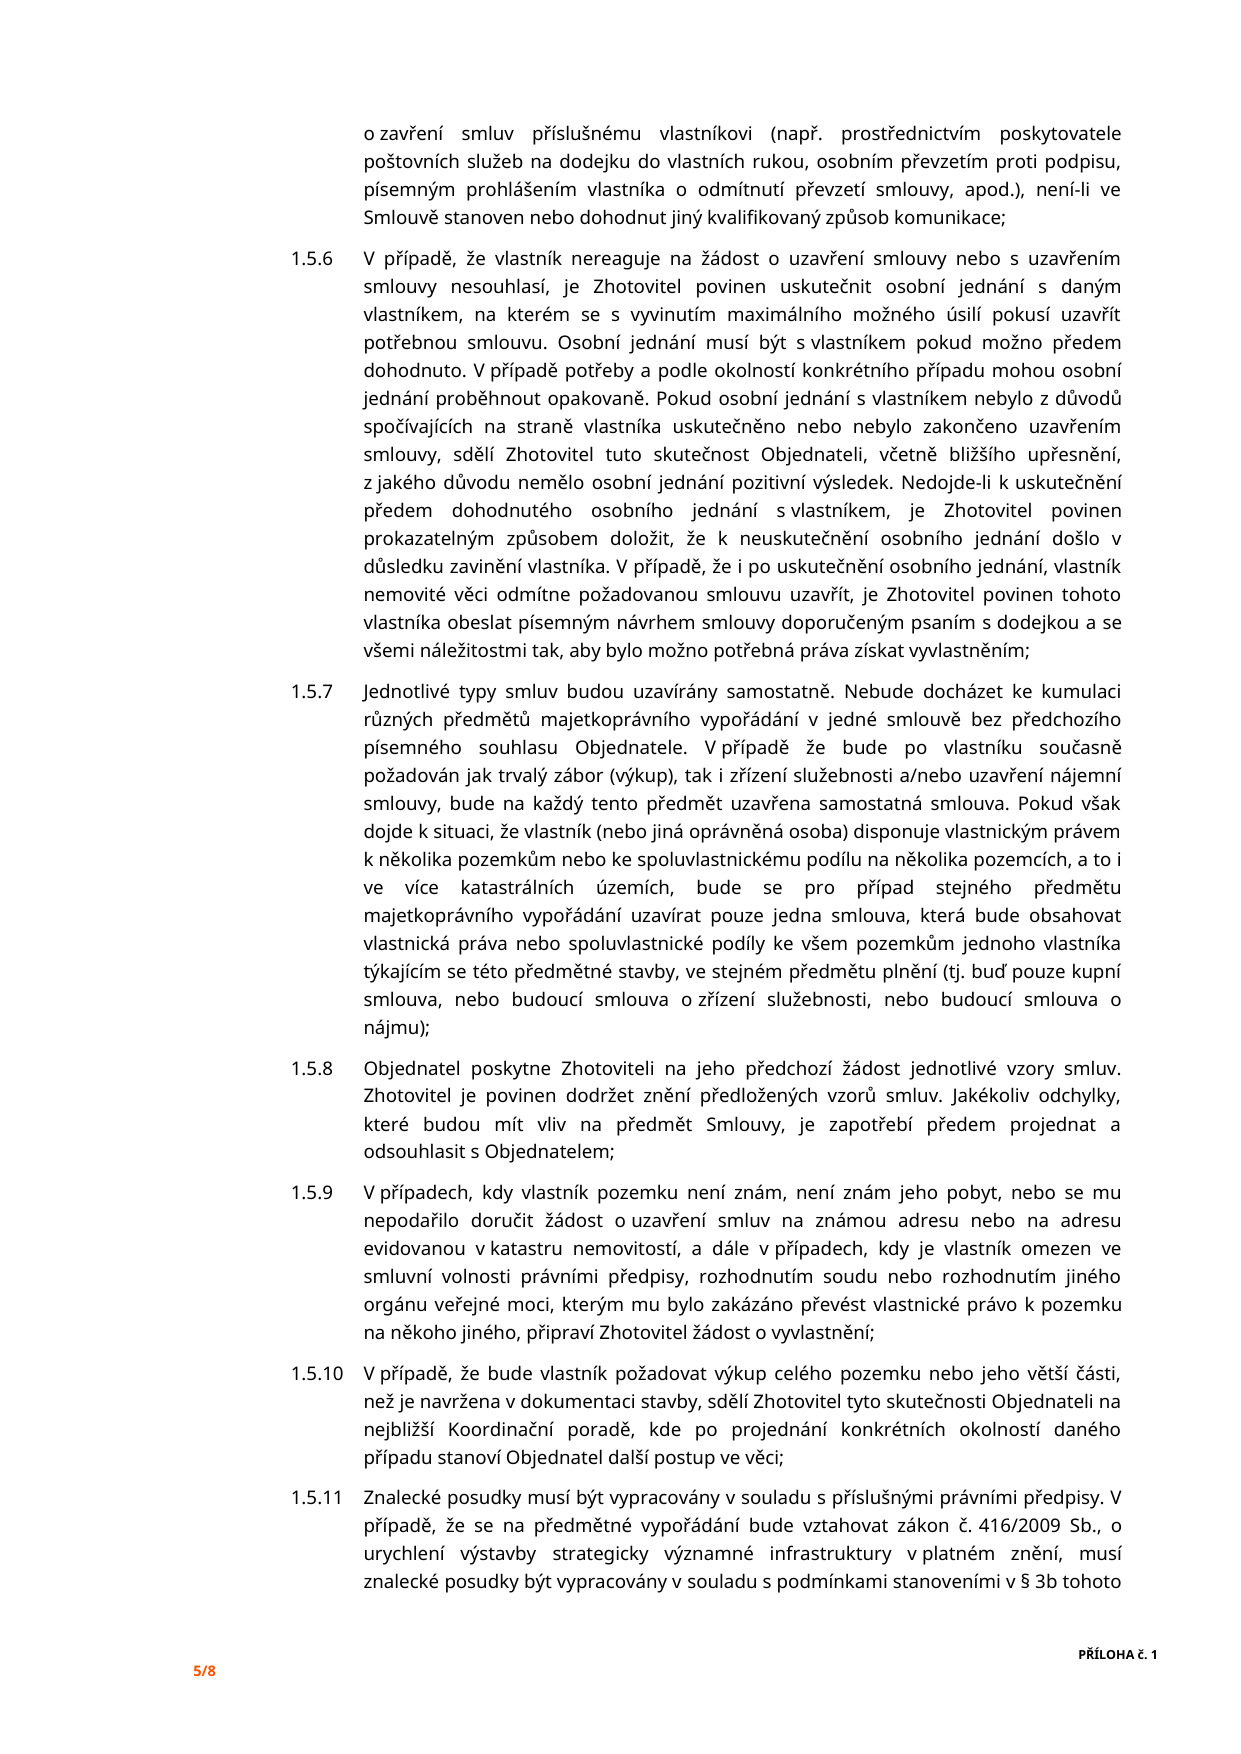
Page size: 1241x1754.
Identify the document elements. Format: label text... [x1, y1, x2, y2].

list Objednatel poskytne Zhotoviteli na jeho předchozí žádost jednotlivé vzory smluv. Zhotovitel je povinen dodržet znění předložených vzorů smluv. Jakékoliv odchylky, které budou mít vliv na předmět Smlouvy, je zapotřebí předem projednat a odsouhlasit s Objednatelem; [291, 1055, 1122, 1164]
list V případě, že vlastník nereaguje na žádost o uzavření smlouvy nebo s uzavřením smlouvy nesouhlasí, je Zhotovitel povinen uskutečnit osobní jednání s daným vlastníkem, na kterém se s vyvinutím maximálního možného úsilí pokusí uzavřít potřebnou smlouvu. Osobní jednání musí být s vlastníkem pokud možno předem dohodnuto. V případě potřeby a podle okolností konkrétního případu mohou osobní jednání proběhnout opakovaně. Pokud osobní jednání s vlastníkem nebylo z důvodů spočívajících na straně vlastníka uskutečněno nebo nebylo zakončeno uzavřením smlouvy, sdělí Zhotovitel tuto skutečnost Objednateli, včetně bližšího upřesnění, z jakého důvodu nemělo osobní jednání pozitivní výsledek. Nedojde-li k uskutečnění předem dohodnutého osobního jednání s vlastníkem, je Zhotovitel povinen prokazatelným způsobem doložit, že k neuskutečnění osobního jednání došlo v důsledku zavinění vlastníka. V případě, že i po uskutečnění osobního jednání, vlastník nemovité věci odmítne požadovanou smlouvu uzavřít, je Zhotovitel povinen tohoto vlastníka obeslat písemným návrhem smlouvy doporučeným psaním s dodejkou a se všemi náležitostmi tak, aby bylo možno potřebná práva získat vyvlastněním; [291, 245, 1122, 663]
list V případě, že bude vlastník požadovat výkup celého pozemku nebo jeho větší části, než je navržena v dokumentaci stavby, sdělí Zhotovitel tyto skutečnosti Objednateli na nejbližší Koordinační poradě, kde po projednání konkrétních okolností daného případu stanoví Objednatel další postup ve věci; [291, 1360, 1122, 1469]
list Jednotlivé typy smluv budou uzavírány samostatně. Nebude docházet ke kumulaci různých předmětů majetkoprávního vypořádání v jedné smlouvě bez předchozího písemného souhlasu Objednatele. V případě že bude po vlastníku současně požadován jak trvalý zábor (výkup), tak i zřízení služebnosti a/nebo uzavření nájemní smlouvy, bude na každý tento předmět uzavřena samostatná smlouva. Pokud však dojde k situaci, že vlastník (nebo jiná oprávněná osoba) disponuje vlastnickým právem k několika pozemkům nebo ke spoluvlastnickému podílu na několika pozemcích, a to i ve více katastrálních územích, bude se pro případ stejného předmětu majetkoprávního vypořádání uzavírat pouze jedna smlouva, která bude obsahovat vlastnická práva nebo spoluvlastnické podíly ke všem pozemkům jednoho vlastníka týkajícím se této předmětné stavby, ve stejném předmětu plnění (tj. buď pouze kupní smlouva, nebo budoucí smlouva o zřízení služebnosti, nebo budoucí smlouva o nájmu); [291, 678, 1122, 1040]
list V případech, kdy vlastník pozemku není znám, není znám jeho pobyt, nebo se mu nepodařilo doručit žádost o uzavření smluv na známou adresu nebo na adresu evidovanou v katastru nemovitostí, a dále v případech, kdy je vlastník omezen ve smluvní volnosti právními předpisy, rozhodnutím soudu nebo rozhodnutím jiného orgánu veřejné moci, kterým mu bylo zakázáno převést vlastnické právo k pozemku na někoho jiného, připraví Zhotovitel žádost o vyvlastnění; [291, 1179, 1122, 1345]
